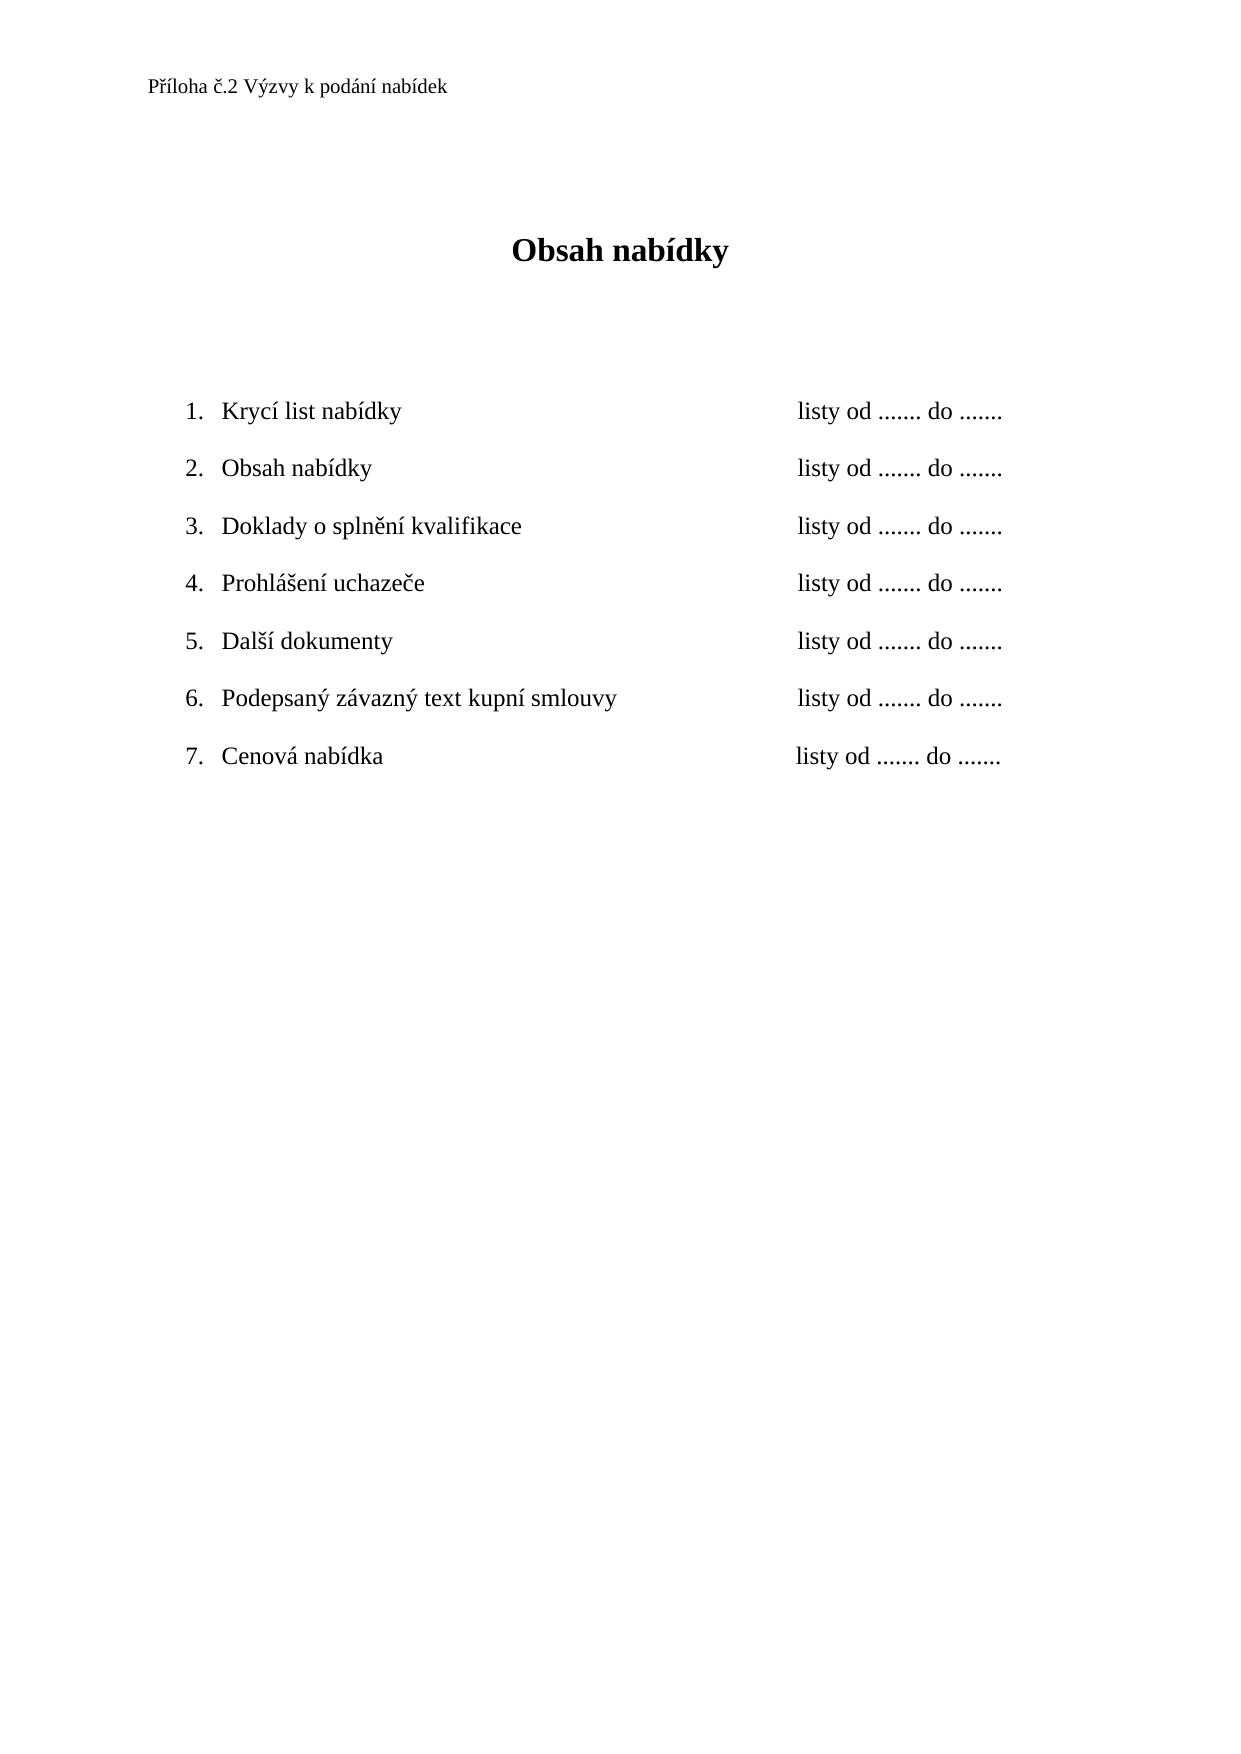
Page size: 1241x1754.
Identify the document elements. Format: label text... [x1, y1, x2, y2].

list Obsah nabídky listy od ....... do ....... [185, 453, 1093, 482]
list Další dokumenty listy od ....... do ....... [185, 626, 1093, 655]
list Podepsaný závazný text kupní smlouvy listy od ....... do ....... [185, 683, 1093, 712]
subtitle Obsah nabídky [148, 230, 1093, 268]
list Krycí list nabídky listy od ....... do ....... [185, 396, 1093, 425]
list Prohlášení uchazeče listy od ....... do ....... [185, 568, 1093, 597]
list Doklady o splnění kvalifikace listy od ....... do ....... [185, 511, 1093, 540]
list Cenová nabídka listy od ....... do ....... [185, 741, 1093, 770]
